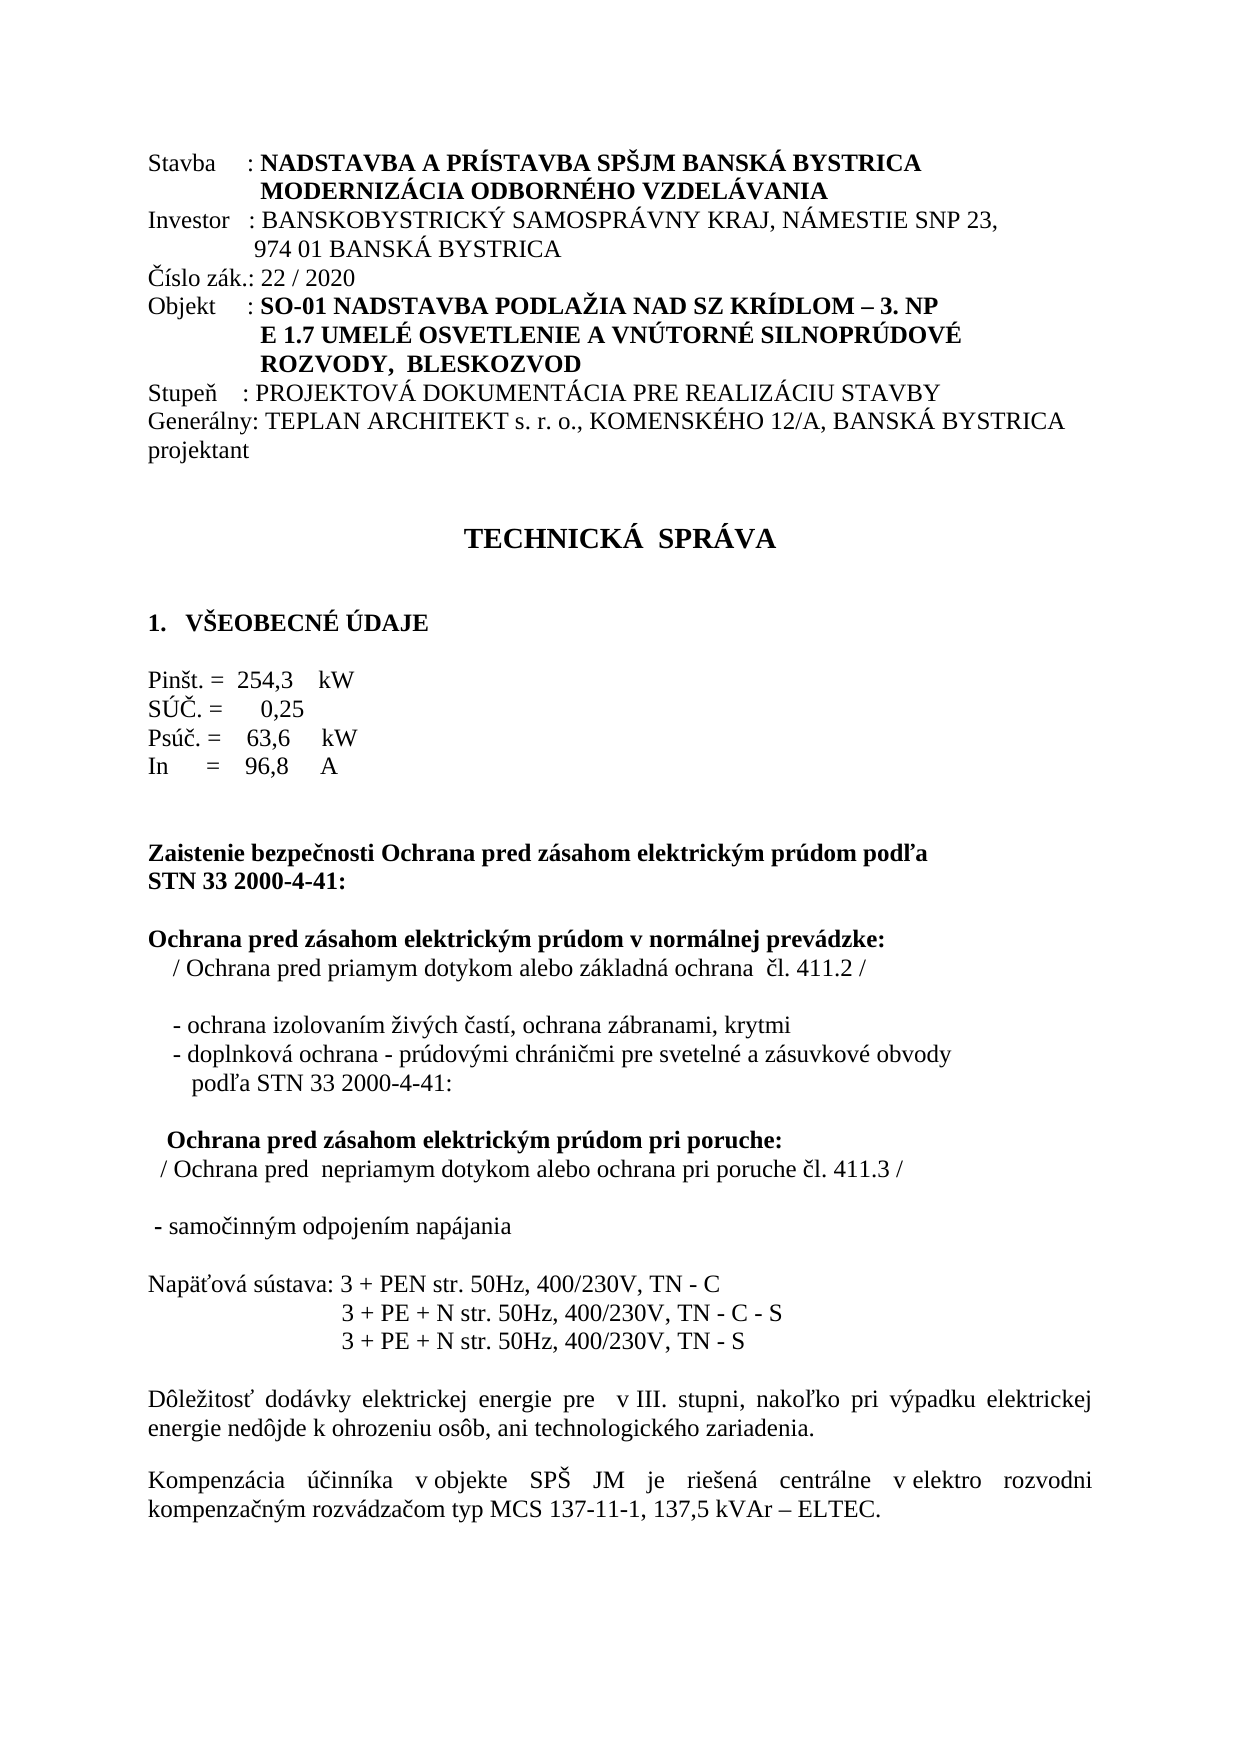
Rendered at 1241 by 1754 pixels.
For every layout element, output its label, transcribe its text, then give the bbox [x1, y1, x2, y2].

text Číslo zák.: 22 / 2020 [148, 263, 1093, 291]
text Objekt : SO-01 NADSTAVBA PODLAŽIA NAD SZ KRÍDLOM – 3. NP [148, 291, 1093, 320]
text podľa STN 33 2000-4-41: [173, 1068, 1093, 1096]
text 974 01 BANSKÁ BYSTRICA [148, 234, 1093, 263]
text Pinšt. = 254,3 kW [148, 665, 1093, 694]
text Psúč. = 63,6 kW [148, 723, 1093, 751]
text - ochrana izolovaním živých častí, ochrana zábranami, krytmi [148, 1010, 1093, 1039]
text Napäťová sústava: 3 + PEN str. 50Hz, 400/230V, TN - C [148, 1269, 1093, 1298]
text Generálny: TEPLAN ARCHITEKT s. r. o., KOMENSKÉHO 12/A, BANSKÁ BYSTRICA [148, 406, 1093, 435]
text 3 + PE + N str. 50Hz, 400/230V, TN - S [148, 1326, 1093, 1355]
text / Ochrana pred priamym dotykom alebo základná ochrana čl. 411.2 / [148, 953, 1093, 981]
text - samočinným odpojením napájania [148, 1211, 1093, 1240]
text SÚČ. = 0,25 [148, 694, 1093, 723]
text Investor : BANSKOBYSTRICKÝ SAMOSPRÁVNY KRAJ, NÁMESTIE SNP 23, [148, 205, 1093, 234]
text Stavba : NADSTAVBA A PRÍSTAVBA SPŠJM BANSKÁ BYSTRICA [148, 148, 1093, 176]
text E 1.7 UMELÉ OSVETLENIE A VNÚTORNÉ SILNOPRÚDOVÉ [148, 320, 1093, 349]
text In = 96,8 A [148, 751, 1093, 780]
text ROZVODY, BLESKOZVOD [148, 349, 1093, 378]
subtitle TECHNICKÁ SPRÁVA [148, 521, 1093, 555]
text Ochrana pred zásahom elektrickým prúdom pri poruche: [148, 1125, 1093, 1154]
text Stupeň : PROJEKTOVÁ DOKUMENTÁCIA PRE REALIZÁCIU STAVBY [148, 378, 1093, 406]
text Ochrana pred zásahom elektrickým prúdom v normálnej prevádzke: [148, 924, 1093, 953]
text - doplnková ochrana - prúdovými chráničmi pre svetelné a zásuvkové obvody [173, 1039, 1093, 1068]
list VŠEOBECNÉ ÚDAJE [148, 608, 1093, 636]
text Zaistenie bezpečnosti Ochrana pred zásahom elektrickým prúdom podľa [148, 838, 1093, 866]
text STN 33 2000-4-41: [148, 866, 1093, 895]
text MODERNIZÁCIA ODBORNÉHO VZDELÁVANIA [148, 176, 1093, 205]
text 3 + PE + N str. 50Hz, 400/230V, TN - C - S [148, 1298, 1093, 1326]
text Kompenzácia účinníka v objekte SPŠ JM je riešená centrálne v elektro rozvodni kompenzačným rozvádzačom typ MCS 137-11-1, 137,5 kVAr – ELTEC. [148, 1465, 1093, 1523]
text projektant [148, 435, 1093, 464]
text Dôležitosť dodávky elektrickej energie pre v III. stupni, nakoľko pri výpadku elektrickej energie nedôjde k ohrozeniu osôb, ani technologického zariadenia. [148, 1384, 1093, 1441]
text / Ochrana pred nepriamym dotykom alebo ochrana pri poruche čl. 411.3 / [148, 1154, 1093, 1183]
